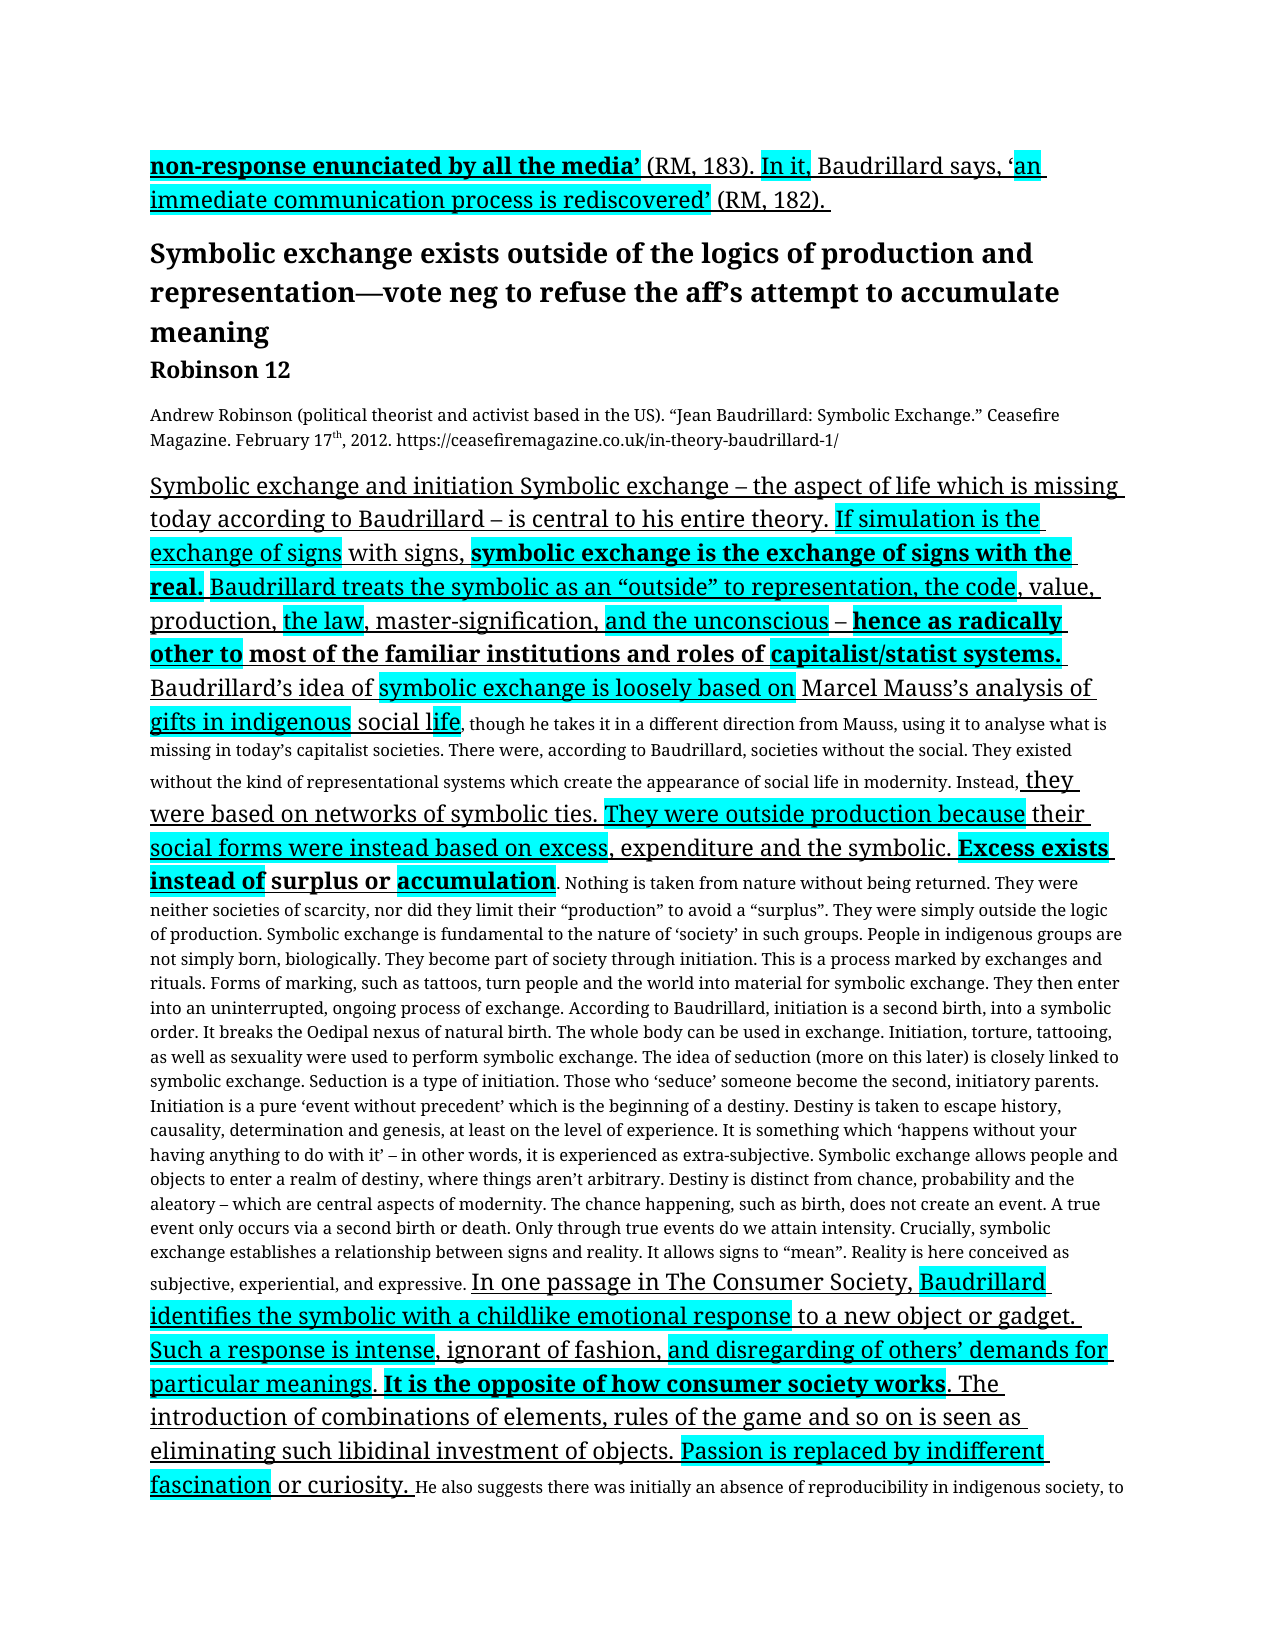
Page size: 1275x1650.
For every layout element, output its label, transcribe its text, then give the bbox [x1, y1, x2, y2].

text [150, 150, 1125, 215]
text Andrew Robinson (political theorist and activist based in the US). “Jean Baudrillard: Symbolic Exchange.” Ceasefire Magazine. February 17th, 2012. https://ceasefiremagazine.co.uk/in-theory-baudrillard-1/ [150, 404, 1125, 451]
subtitle Symbolic exchange exists outside of the logics of production and representation—vote neg to refuse the aff’s attempt to accumulate meaning [150, 234, 1125, 351]
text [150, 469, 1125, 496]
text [150, 498, 1125, 1500]
text Robinson 12 [150, 353, 1125, 385]
